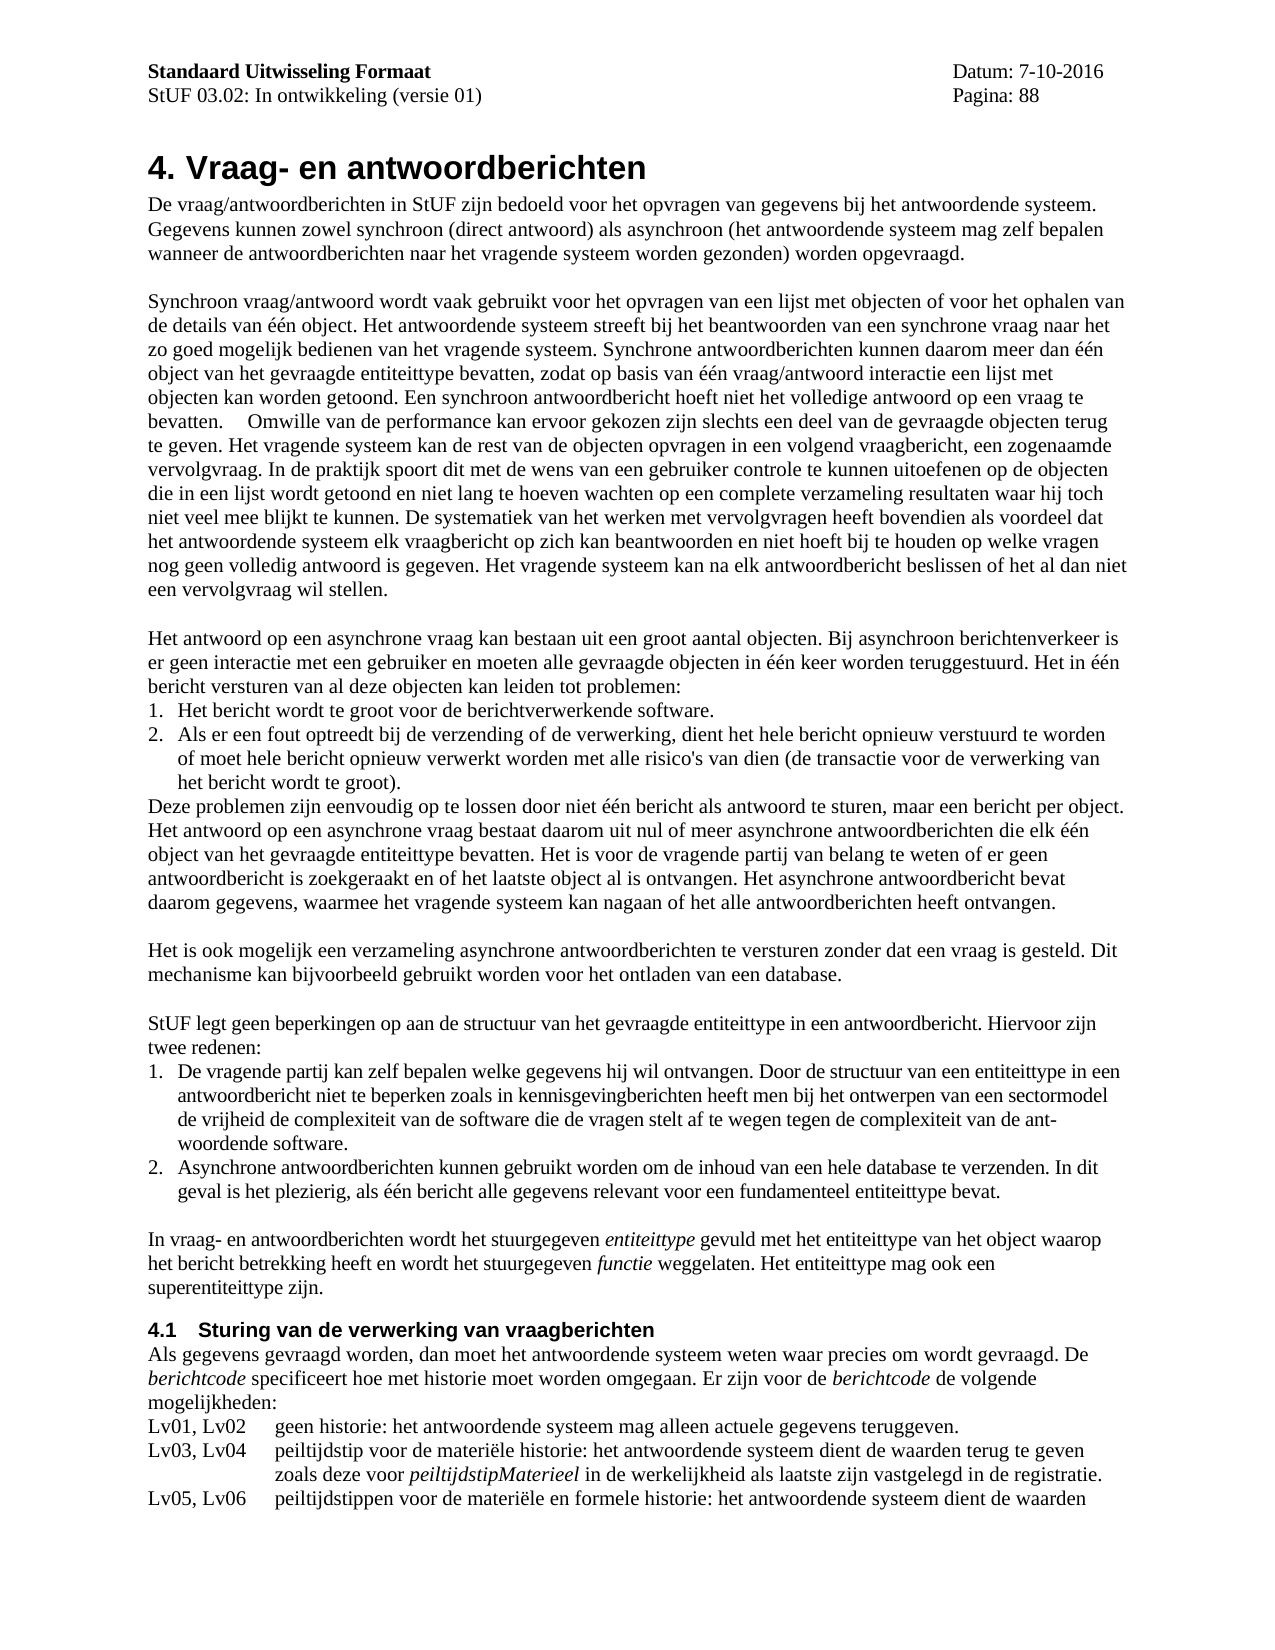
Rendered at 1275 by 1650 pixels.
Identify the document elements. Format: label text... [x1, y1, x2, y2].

text In vraag- en antwoordberichten wordt het stuurgegeven entiteittype gevuld met het entiteittype van het object waarop het bericht betrekking heeft en wordt het stuurgegeven functie weggelaten. Het entiteittype mag ook een superentiteittype zijn. [148, 1227, 1127, 1299]
text Synchroon vraag/antwoord wordt vaak gebruikt voor het opvragen van een lijst met objecten of voor het ophalen van de details van één object. Het antwoordende systeem streeft bij het beantwoorden van een synchrone vraag naar het zo goed mogelijk bedienen van het vragende systeem. Synchrone antwoordberichten kunnen daarom meer dan één object van het gevraagde entiteittype bevatten, zodat op basis van één vraag/antwoord interactie een lijst met objecten kan worden getoond. Een synchroon antwoordbericht hoeft niet het volledige antwoord op een vraag te bevatten. Omwille van de performance kan ervoor gekozen zijn slechts een deel van de gevraagde objecten terug te geven. Het vragende systeem kan de rest van de objecten opvragen in een volgend vraagbericht, een zogenaamde vervolgvraag. In de praktijk spoort dit met de wens van een gebruiker controle te kunnen uitoefenen op de objecten die in een lijst wordt getoond en niet lang te hoeven wachten op een complete verzameling resultaten waar hij toch niet veel mee blijkt te kunnen. De systematiek van het werken met vervolgvragen heeft bovendien als voordeel dat het antwoordende systeem elk vraagbericht op zich kan beantwoorden en niet hoeft bij te houden op welke vragen nog geen volledig antwoord is gegeven. Het vragende systeem kan na elk antwoordbericht beslissen of het al dan niet een vervolgvraag wil stellen. [148, 289, 1127, 601]
text StUF legt geen beperkingen op aan de structuur van het gevraagde entiteittype in een antwoordbericht. Hiervoor zijn twee redenen: [148, 1011, 1127, 1059]
list Als er een fout optreedt bij de verzending of de verwerking, dient het hele bericht opnieuw verstuurd te worden of moet hele bericht opnieuw verwerkt worden met alle risico's van dien (de transactie voor de verwerking van het bericht wordt te groot). [148, 722, 1127, 794]
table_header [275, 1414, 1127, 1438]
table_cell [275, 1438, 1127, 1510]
subtitle Sturing van de verwerking van vraagberichten [148, 1318, 1127, 1342]
list Asynchrone antwoordberichten kunnen gebruikt worden om de inhoud van een hele database te verzenden. In dit geval is het plezierig, als één bericht alle gegevens relevant voor een fundamenteel entiteittype bevat. [148, 1155, 1127, 1203]
text De vraag/antwoordberichten in StUF zijn bedoeld voor het opvragen van gegevens bij het antwoordende systeem. Gegevens kunnen zowel synchroon (direct antwoord) als asynchroon (het antwoordende systeem mag zelf bepalen wanneer de antwoordberichten naar het vragende systeem worden gezonden) worden opgevraagd. [148, 192, 1127, 264]
text Het is ook mogelijk een verzameling asynchrone antwoordberichten te versturen zonder dat een vraag is gesteld. Dit mechanisme kan bijvoorbeeld gebruikt worden voor het ontladen van een database. [148, 938, 1127, 986]
list Het bericht wordt te groot voor de berichtverwerkende software. [148, 698, 1127, 722]
subtitle Vraag- en antwoordberichten [148, 148, 1127, 186]
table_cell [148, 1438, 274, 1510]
text Deze problemen zijn eenvoudig op te lossen door niet één bericht als antwoord te sturen, maar een bericht per object. Het antwoord op een asynchrone vraag bestaat daarom uit nul of meer asynchrone antwoordberichten die elk één object van het gevraagde entiteittype bevatten. Het is voor de vragende partij van belang te weten of er geen antwoordbericht is zoekgeraakt en of het laatste object al is ontvangen. Het asynchrone antwoordbericht bevat daarom gegevens, waarmee het vragende systeem kan nagaan of het alle antwoordberichten heeft ontvangen. [148, 794, 1127, 914]
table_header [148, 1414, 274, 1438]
text Het antwoord op een asynchrone vraag kan bestaan uit een groot aantal objecten. Bij asynchroon berichtenverkeer is er geen interactie met een gebruiker en moeten alle gevraagde objecten in één keer worden teruggestuurd. Het in één bericht versturen van al deze objecten kan leiden tot problemen: [148, 626, 1127, 698]
text Als gegevens gevraagd worden, dan moet het antwoordende systeem weten waar precies om wordt gevraagd. De berichtcode specificeert hoe met historie moet worden omgegaan. Er zijn voor de berichtcode de volgende mogelijkheden: [148, 1342, 1127, 1414]
list De vragende partij kan zelf bepalen welke gegevens hij wil ontvangen. Door de structuur van een entiteittype in een antwoordbericht niet te beperken zoals in kennisgevingberichten heeft men bij het ontwerpen van een sectormodel de vrijheid de complexiteit van de software die de vragen stelt af te wegen tegen de complexiteit van de antwoordende software. [148, 1059, 1127, 1155]
